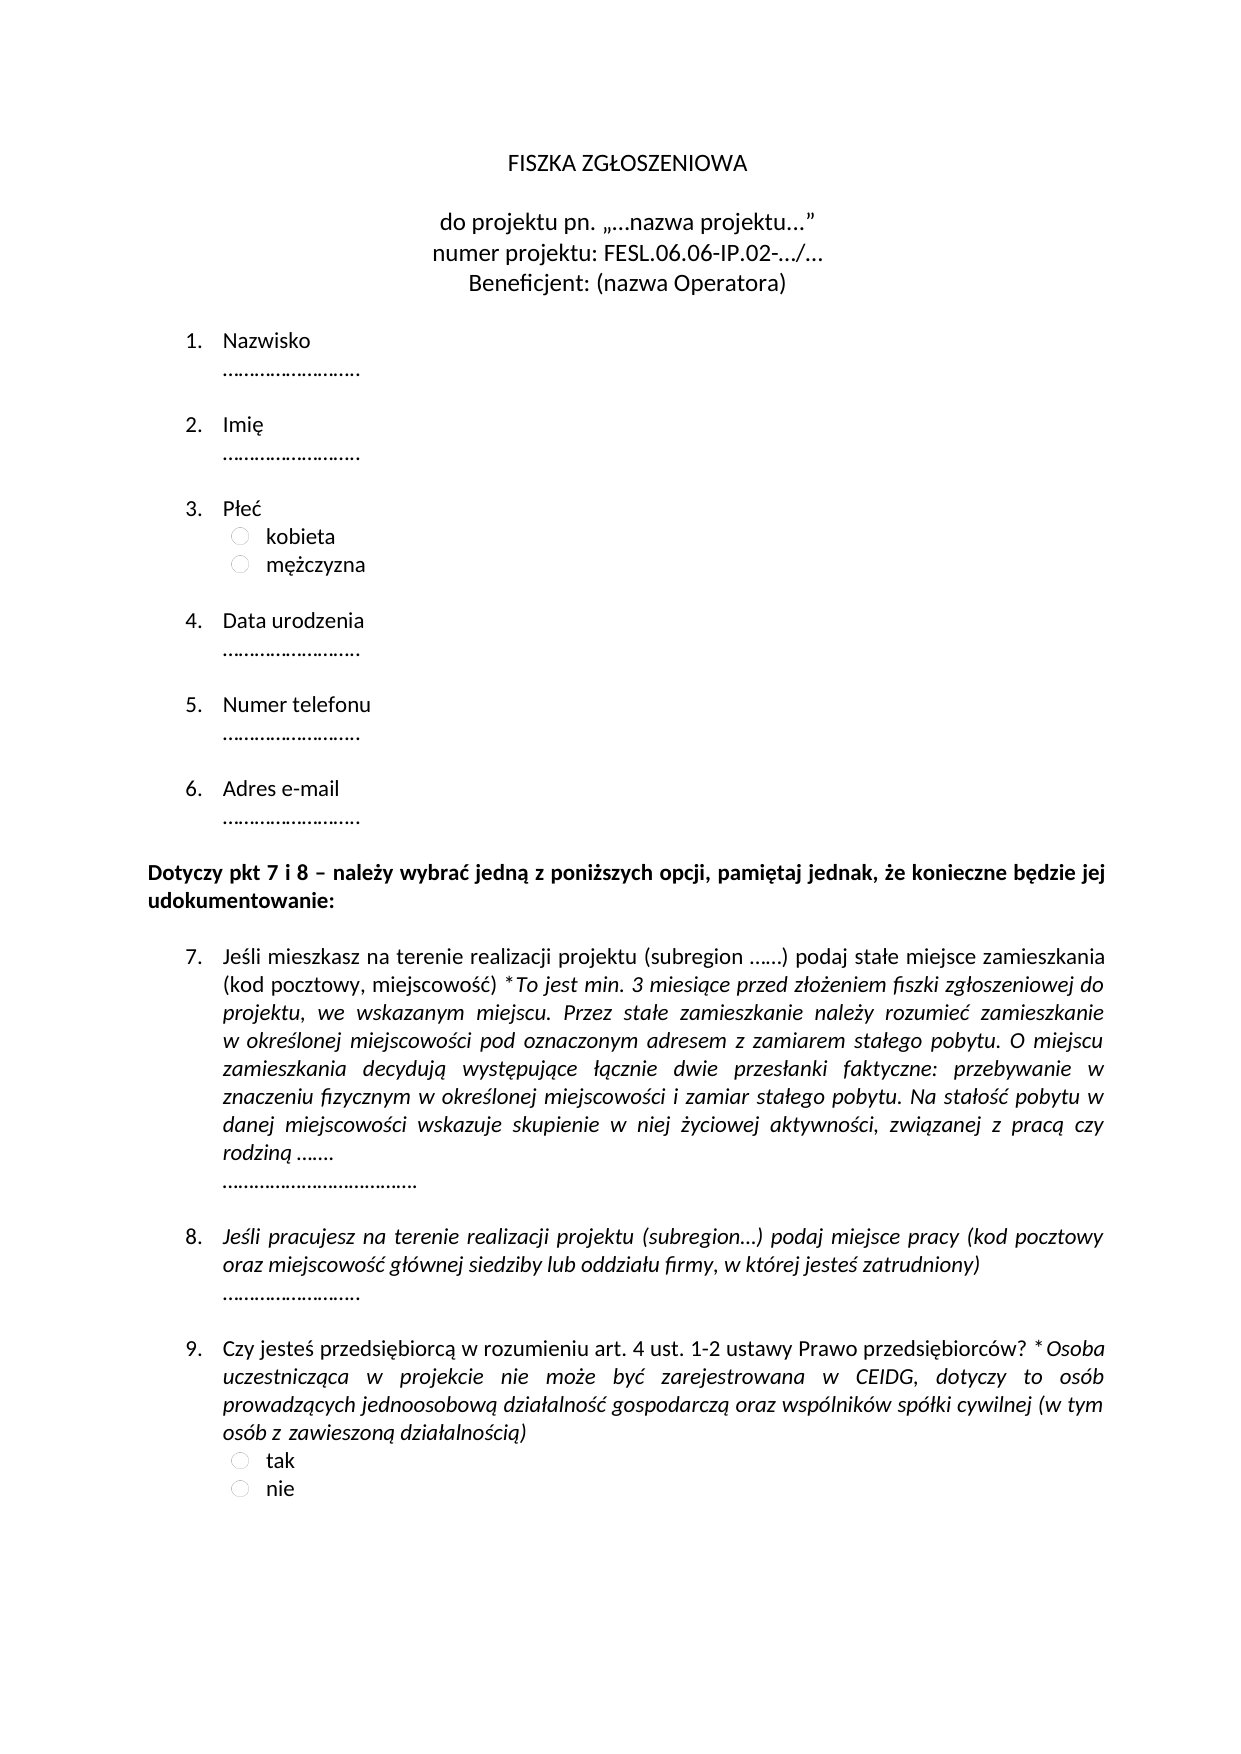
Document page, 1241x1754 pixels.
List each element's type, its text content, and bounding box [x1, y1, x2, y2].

list Jeśli mieszkasz na terenie realizacji projektu (subregion ……) podaj stałe miejsce zamieszkania (kod pocztowy, miejscowość) *To jest min. 3 miesiące przed złożeniem fiszki zgłoszeniowej do projektu, we wskazanym miejscu. Przez stałe zamieszkanie należy rozumieć zamieszkanie w określonej miejscowości pod oznaczonym adresem z zamiarem stałego pobytu. O miejscu zamieszkania decydują występujące łącznie dwie przesłanki faktyczne: przebywanie w znaczeniu fizycznym w określonej miejscowości i zamiar stałego pobytu. Na stałość pobytu w danej miejscowości wskazuje skupienie w niej życiowej aktywności, związanej z pracą czy rodziną ……. [185, 942, 1107, 1166]
list Imię [185, 410, 1107, 438]
list Płeć [185, 494, 1107, 522]
list …………………….. [223, 718, 1107, 746]
list …………………….. [223, 1278, 1107, 1306]
picture [231, 527, 249, 545]
list Jeśli pracujesz na terenie realizacji projektu (subregion…) podaj miejsce pracy (kod pocztowy oraz miejscowość głównej siedziby lub oddziału firmy, w której jesteś zatrudniony) [185, 1222, 1107, 1278]
text do projektu pn. „…nazwa projektu...” [148, 206, 1107, 237]
text Dotyczy pkt 7 i 8 – należy wybrać jedną z poniższych opcji, pamiętaj jednak, że konieczne będzie jej udokumentowanie: [148, 858, 1107, 914]
text Beneficjent: (nazwa Operatora) [148, 267, 1107, 298]
list ………………………………. [223, 1166, 1107, 1194]
list tak [231, 1447, 1107, 1474]
text FISZKA ZGŁOSZENIOWA [148, 148, 1107, 178]
list Czy jesteś przedsiębiorcą w rozumieniu art. 4 ust. 1-2 ustawy Prawo przedsiębiorców? *Osoba uczestnicząca w projekcie nie może być zarejestrowana w CEIDG, dotyczy to osób prowadzących jednoosobową działalność gospodarczą oraz wspólników spółki cywilnej (w tym osób z zawieszoną działalnością) [185, 1334, 1107, 1447]
list Data urodzenia [185, 606, 1107, 634]
list Nazwisko [185, 326, 1107, 354]
list …………………….. [223, 802, 1107, 830]
list Numer telefonu [185, 690, 1107, 718]
list mężczyzna [231, 550, 1107, 578]
list …………………….. [223, 438, 1107, 466]
list nie [231, 1474, 1107, 1503]
text numer projektu: FESL.06.06-IP.02-…/… [148, 237, 1107, 267]
picture [231, 1452, 249, 1469]
list kobieta [231, 522, 1107, 550]
list Adres e-mail [185, 774, 1107, 802]
list …………………….. [223, 634, 1107, 662]
list …………………….. [223, 354, 1107, 382]
picture [231, 555, 249, 573]
picture [231, 1480, 249, 1497]
